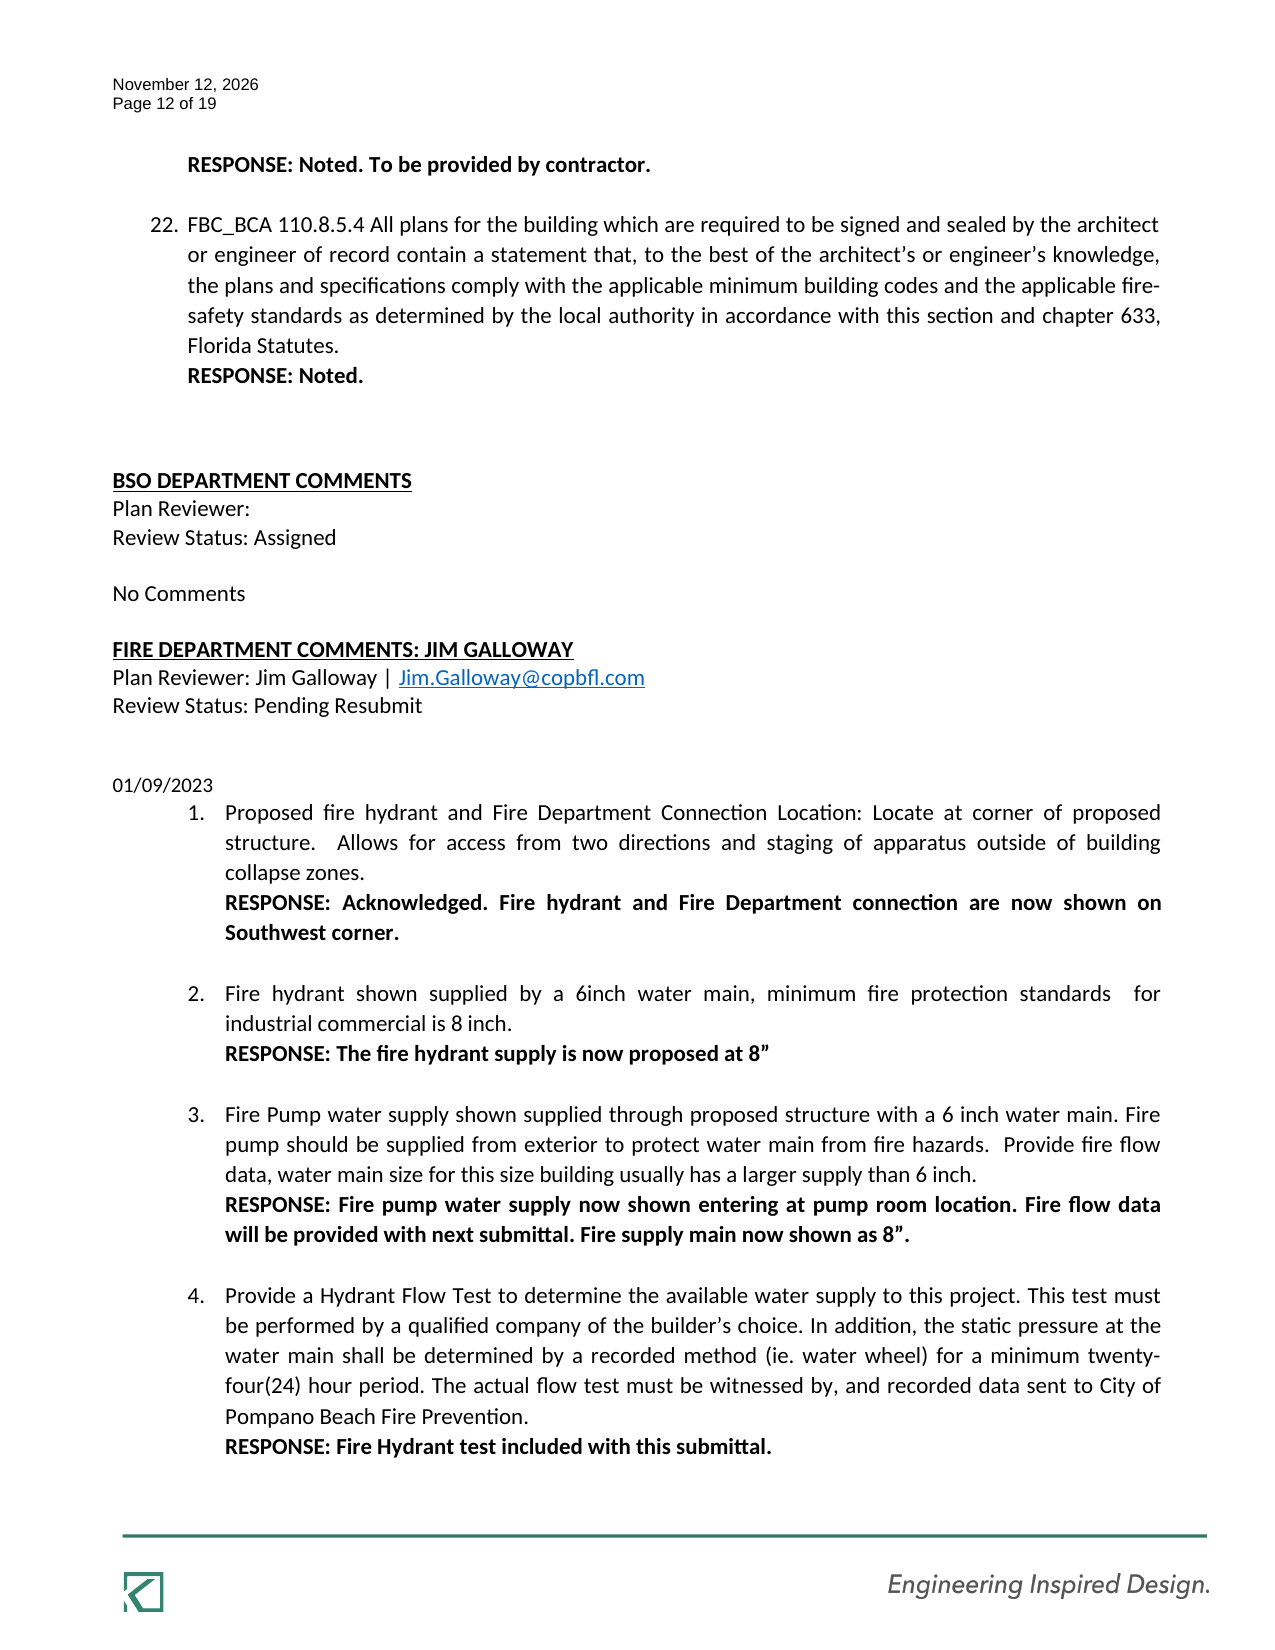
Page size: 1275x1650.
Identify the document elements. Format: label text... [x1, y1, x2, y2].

list RESPONSE: Noted. To be provided by contractor. [187, 150, 1162, 178]
text FIRE DEPARTMENT COMMENTS: JIM GALLOWAY [112, 635, 1162, 663]
text BSO DEPARTMENT COMMENTS [112, 467, 1162, 494]
text Plan Reviewer: [112, 494, 1162, 523]
picture [123, 1572, 164, 1612]
text Review Status: Assigned [112, 523, 1162, 551]
list RESPONSE: Acknowledged. Fire hydrant and Fire Department connection are now shown on Southwest corner. [225, 888, 1162, 946]
list Provide a Hydrant Flow Test to determine the available water supply to this project. This test must be performed by a qualified company of the builder’s choice. In addition, the static pressure at the water main shall be determined by a recorded method (ie. water wheel) for a minimum twenty-four(24) hour period. The actual flow test must be witnessed by, and recorded data sent to City of Pompano Beach Fire Prevention. [187, 1281, 1162, 1430]
list RESPONSE: Noted. [187, 361, 1162, 389]
text No Comments [112, 579, 1162, 607]
text Review Status: Pending Resubmit [112, 691, 1162, 719]
list RESPONSE: Fire Hydrant test included with this submittal. [225, 1432, 1162, 1460]
list Fire hydrant shown supplied by a 6inch water main, minimum fire protection standards for industrial commercial is 8 inch. [187, 979, 1162, 1037]
list FBC_BCA 110.8.5.4 All plans for the building which are required to be signed and sealed by the architect or engineer of record contain a statement that, to the best of the architect’s or engineer’s knowledge, the plans and specifications comply with the applicable minimum building codes and the applicable fire-safety standards as determined by the local authority in accordance with this section and chapter 633, Florida Statutes. [150, 210, 1162, 359]
text Plan Reviewer: Jim Galloway | Jim.Galloway@copbfl.com [112, 663, 1162, 691]
text 01/09/2023 [112, 772, 1162, 798]
list RESPONSE: Fire pump water supply now shown entering at pump room location. Fire flow data will be provided with next submittal. Fire supply main now shown as 8”. [225, 1190, 1162, 1248]
list Proposed fire hydrant and Fire Department Connection Location: Locate at corner of proposed structure. Allows for access from two directions and staging of apparatus outside of building collapse zones. [187, 798, 1162, 886]
list RESPONSE: The fire hydrant supply is now proposed at 8” [225, 1039, 1162, 1067]
list Fire Pump water supply shown supplied through proposed structure with a 6 inch water main. Fire pump should be supplied from exterior to protect water main from fire hazards. Provide fire flow data, water main size for this size building usually has a larger supply than 6 inch. [187, 1100, 1162, 1188]
picture [888, 1573, 1209, 1599]
